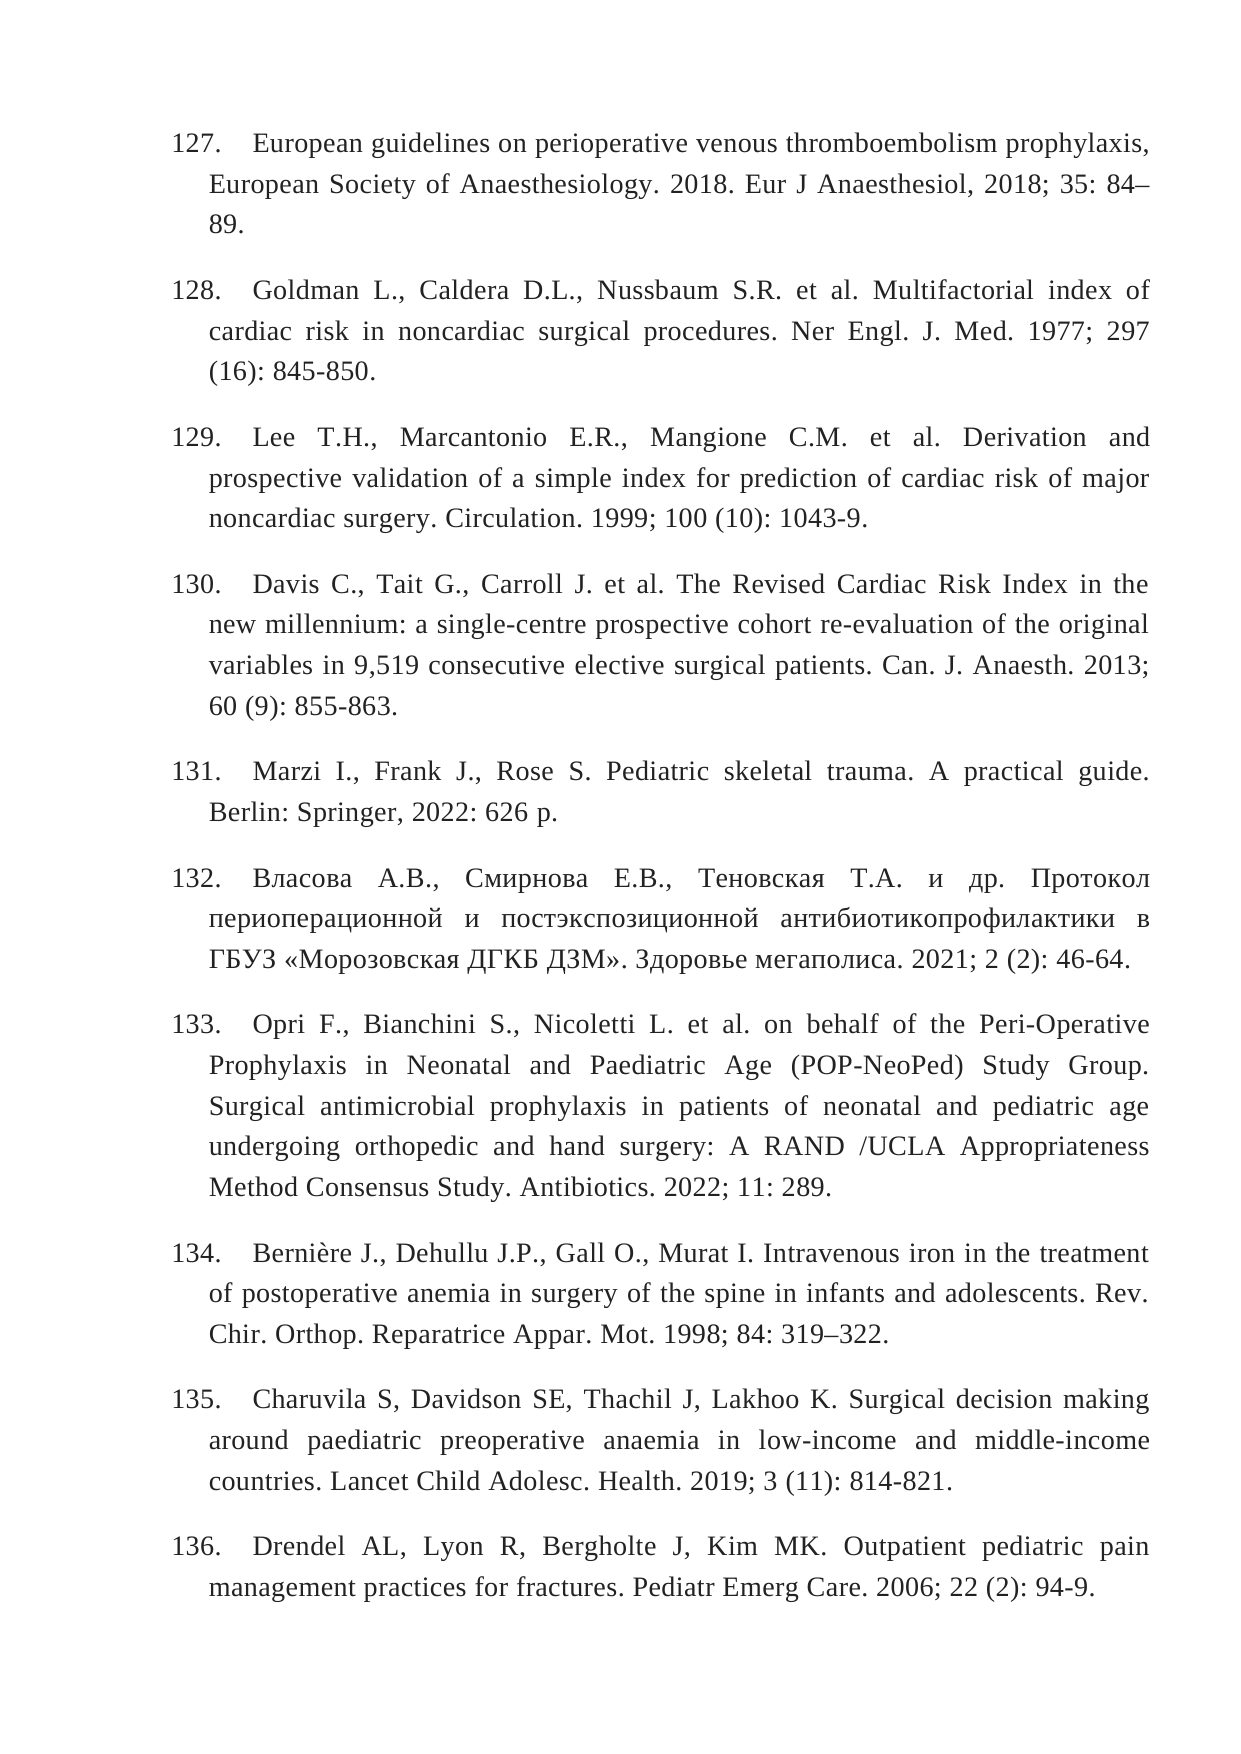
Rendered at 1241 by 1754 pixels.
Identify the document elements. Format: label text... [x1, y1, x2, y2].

list Goldman L., Caldera D.L., Nussbaum S.R. et al. Multifactorial index of cardiac risk in noncardiac surgical procedures. Ner Engl. J. Med. 1977; 297 (16): 845-850. [171, 265, 1152, 387]
list Bernière J., Dehullu J.P., Gall O., Murat I. Intravenous iron in the treatment of postoperative anemia in surgery of the spine in infants and adolescents. Rev. Chir. Orthop. Reparatrice Appar. Mot. 1998; 84: 319–322. [171, 1227, 1152, 1349]
list Opri F., Bianchini S., Nicoletti L. et al. on behalf of the Peri-Operative Prophylaxis in Neonatal and Paediatric Age (POP-NeoPed) Study Group. Surgical antimicrobial prophylaxis in patients of neonatal and pediatric age undergoing orthopedic and hand surgery: A RAND /UCLA Appropriateness Method Consensus Study. Antibiotics. 2022; 11: 289. [171, 999, 1152, 1202]
list European guidelines on perioperative venous thromboembolism prophylaxis, European Society of Anaesthesiology. 2018. Eur J Anaesthesiol, 2018; 35: 84–89. [171, 118, 1152, 240]
list Drendel AL, Lyon R, Bergholte J, Kim MK. Outpatient pediatric pain management practices for fractures. Pediatr Emerg Care. 2006; 22 (2): 94-9. [171, 1521, 1152, 1602]
list Marzi I., Frank J., Rose S. Pediatric skeletal trauma. A practical guide. Berlin: Springer, 2022: 626 р. [171, 746, 1152, 827]
list Charuvila S, Davidson SE, Thachil J, Lakhoo K. Surgical decision making around paediatric preoperative anaemia in low-income and middle-income countries. Lancet Child Adolesc. Health. 2019; 3 (11): 814-821. [171, 1374, 1152, 1496]
list Davis C., Tait G., Carroll J. et al. The Revised Cardiac Risk Index in the new millennium: a single-centre prospective cohort re-evaluation of the original variables in 9,519 consecutive elective surgical patients. Can. J. Anaesth. 2013; 60 (9): 855-863. [171, 559, 1152, 721]
list Власова А.В., Смирнова Е.В., Теновская Т.А. и др. Протокол периоперационной и постэкспозиционной антибиотикопрофилактики в ГБУЗ «Морозовская ДГКБ ДЗМ». Здоровье мегаполиса. 2021; 2 (2): 46-64. [171, 852, 1152, 974]
list Lee T.H., Marcantonio E.R., Mangione C.M. et al. Derivation and prospective validation of a simple index for prediction of cardiac risk of major noncardiac surgery. Circulation. 1999; 100 (10): 1043-9. [171, 412, 1152, 534]
